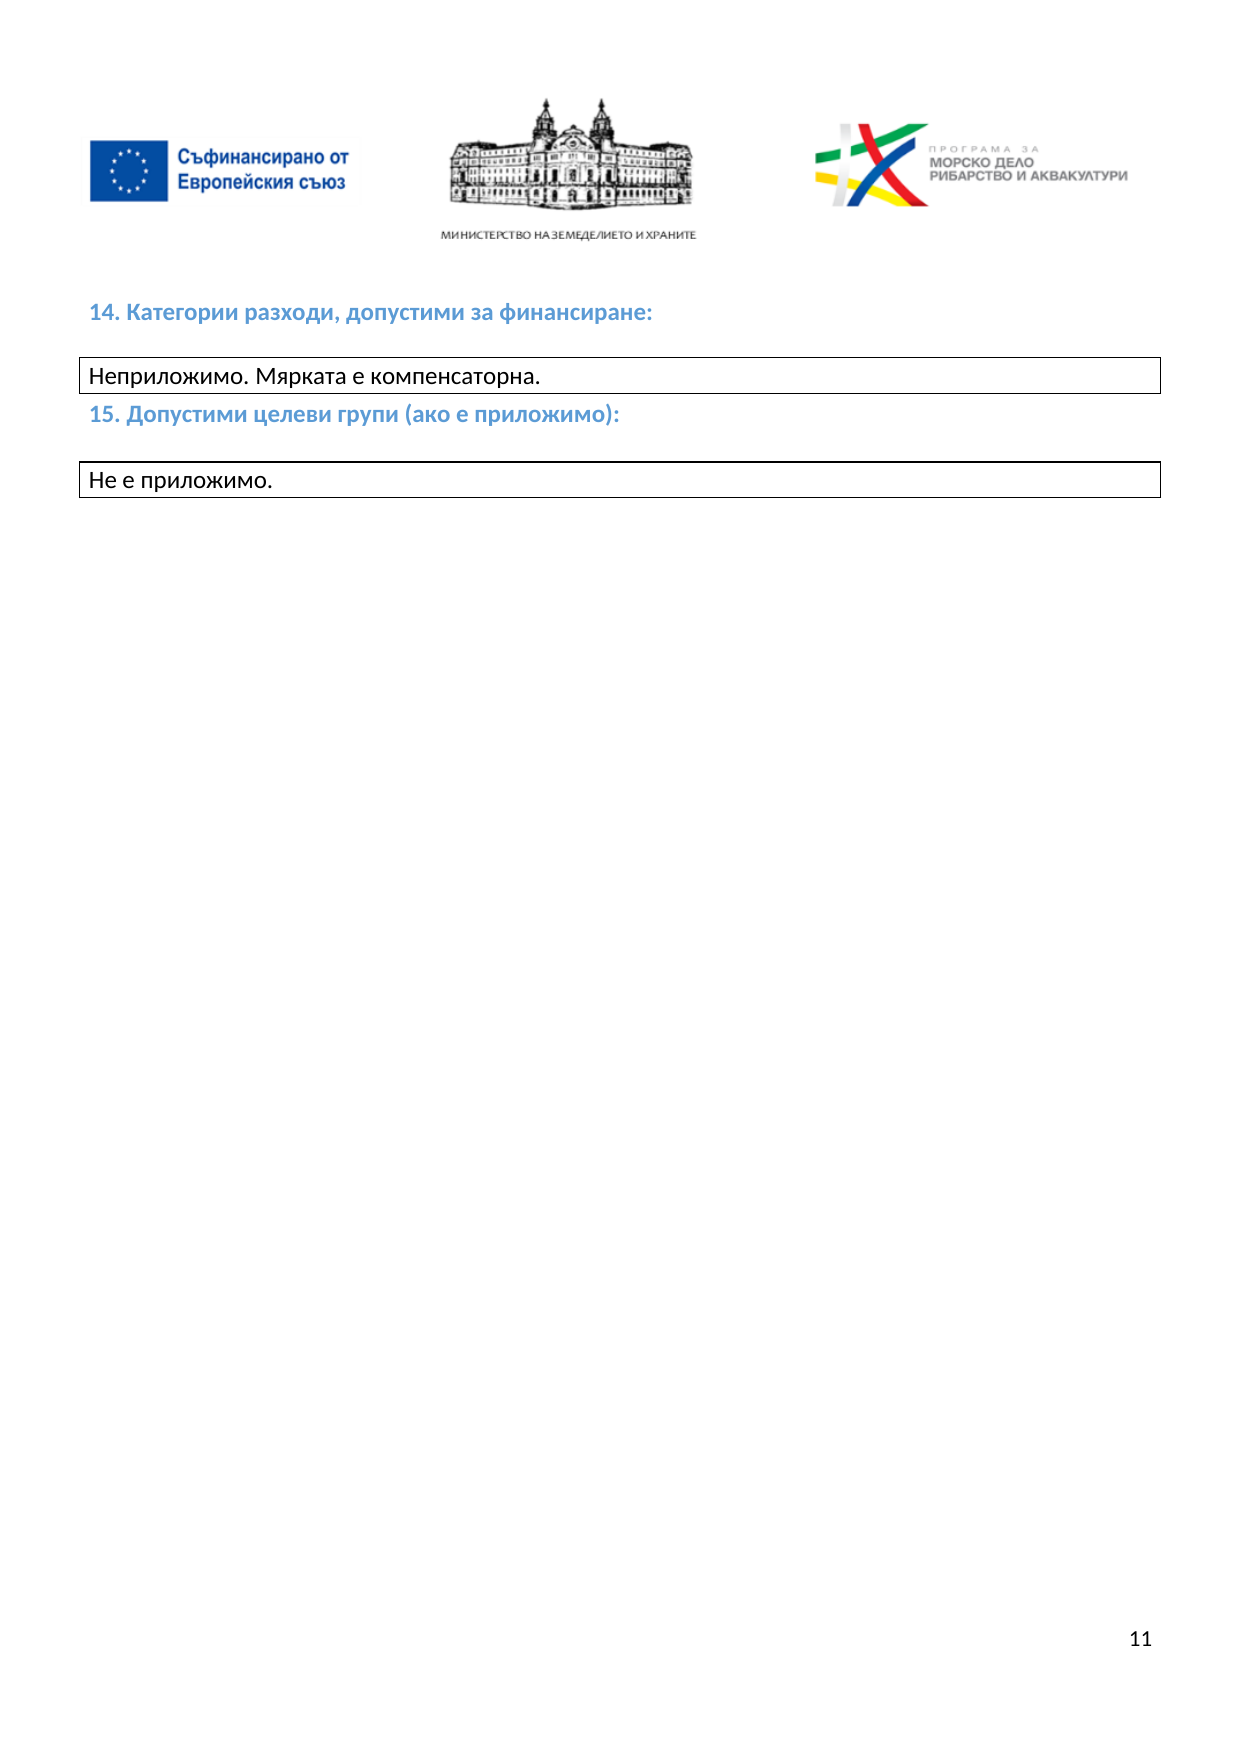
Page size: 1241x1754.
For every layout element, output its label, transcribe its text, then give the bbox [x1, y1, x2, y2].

subtitle 15. Допустими целеви групи (ако е приложимо): [89, 398, 1152, 429]
list 14. Категории разходи, допустими за финансиране: [89, 296, 1152, 327]
text Не е приложимо. [80, 463, 1160, 497]
picture [59, 73, 1152, 261]
text Неприложимо. Мярката е компенсаторна. [80, 358, 1160, 393]
